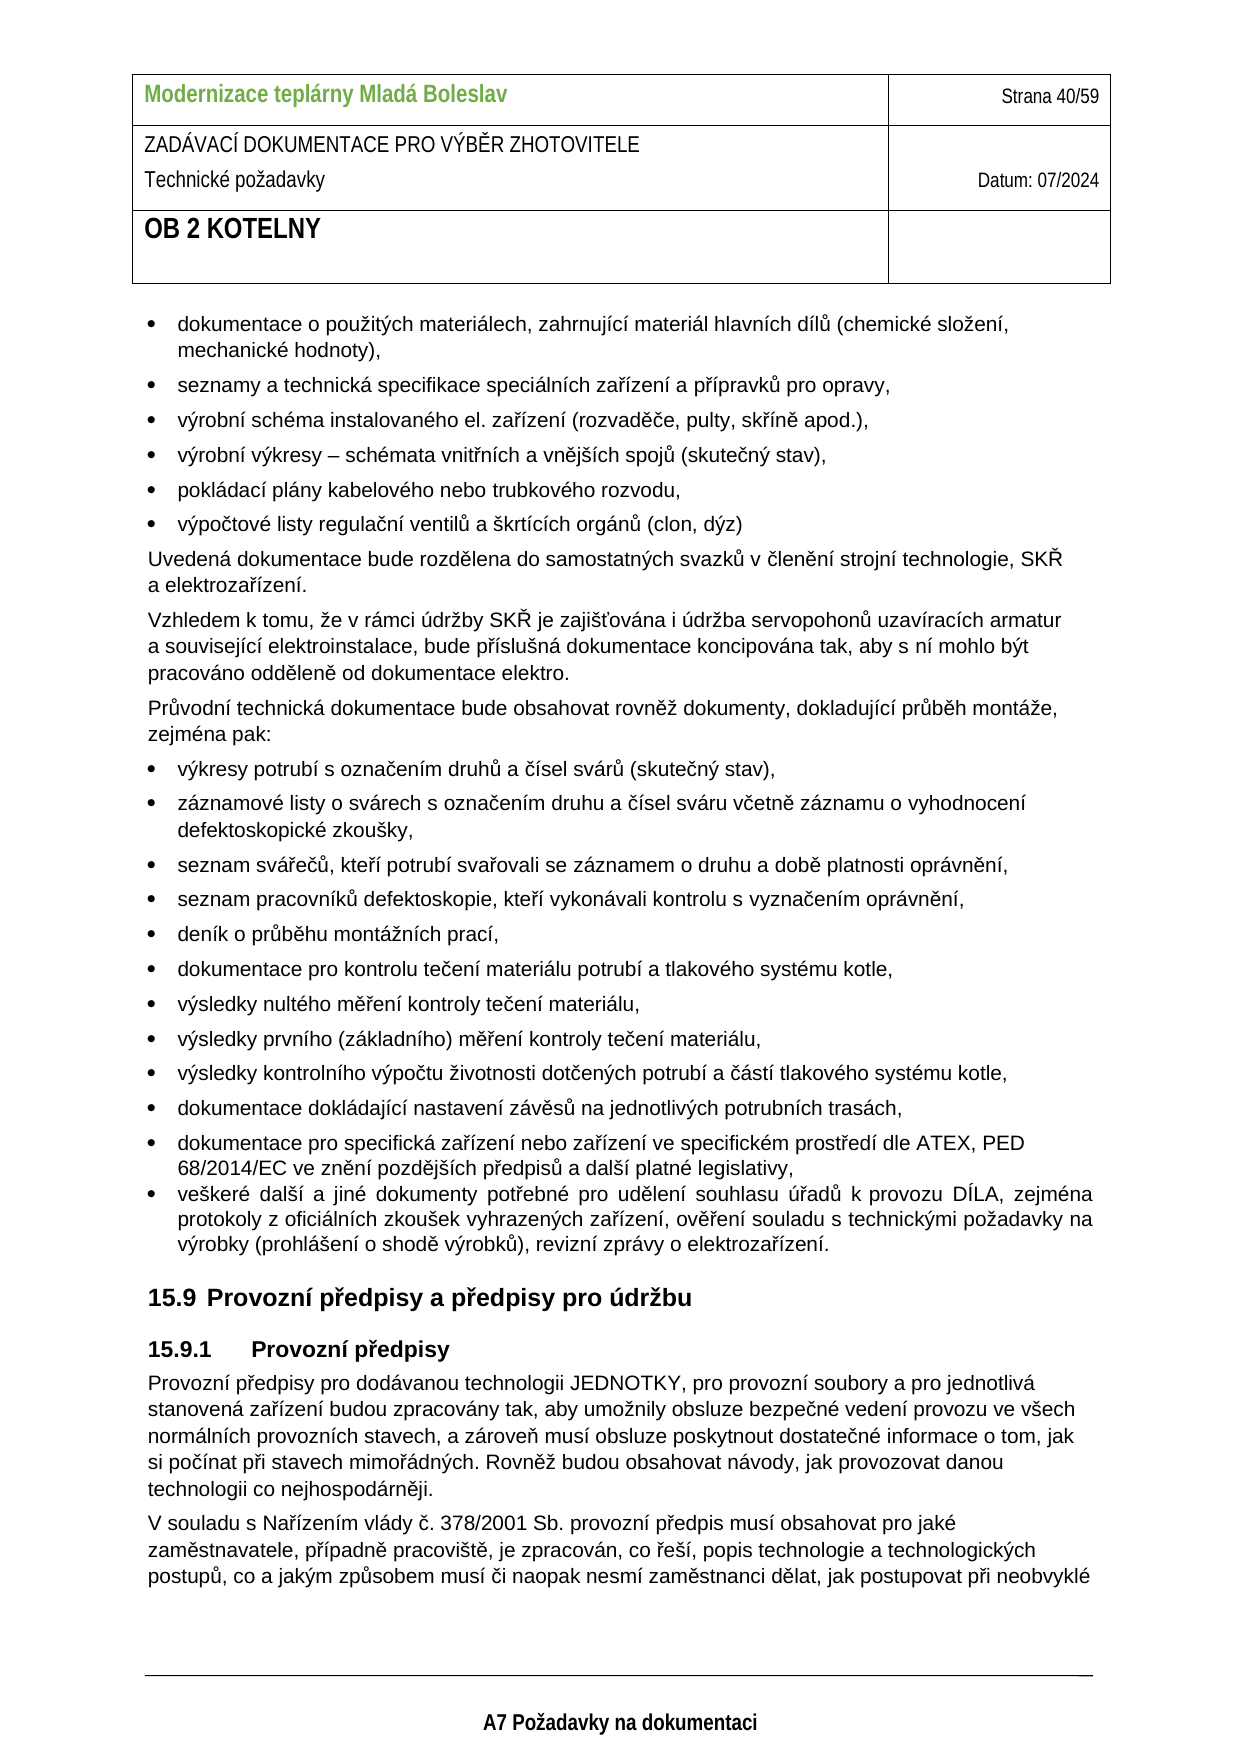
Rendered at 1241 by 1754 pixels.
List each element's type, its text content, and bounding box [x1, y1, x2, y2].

list výkresy potrubí s označením druhů a čísel svárů (skutečný stav), [148, 756, 1093, 781]
list záznamové listy o svárech s označením druhu a čísel sváru včetně záznamu o vyhodnocení defektoskopické zkoušky, [148, 791, 1093, 842]
list výsledky prvního (základního) měření kontroly tečení materiálu, [148, 1026, 1093, 1050]
text Provozní předpisy [148, 1336, 1093, 1363]
list dokumentace o použitých materiálech, zahrnující materiál hlavních dílů (chemické složení, mechanické hodnoty), [148, 312, 1093, 362]
list výrobní výkresy – schémata vnitřních a vnějších spojů (skutečný stav), [148, 443, 1093, 467]
text Vzhledem k tomu, že v rámci údržby SKŘ je zajišťována i údržba servopohonů uzavíracích armatur a související elektroinstalace, bude příslušná dokumentace koncipována tak, aby s ní mohlo být pracováno odděleně od dokumentace elektro. [148, 608, 1093, 685]
list výrobní schéma instalovaného el. zařízení (rozvaděče, pulty, skříně apod.), [148, 408, 1093, 432]
list seznam pracovníků defektoskopie, kteří vykonávali kontrolu s vyznačením oprávnění, [148, 887, 1093, 911]
list dokumentace pro specifická zařízení nebo zařízení ve specifickém prostředí dle ATEX, PED 68/2014/EC ve znění pozdějších předpisů a další platné legislativy, [148, 1131, 1093, 1180]
text Provozní předpisy pro dodávanou technologii JEDNOTKY, pro provozní soubory a pro jednotlivá stanovená zařízení budou zpracovány tak, aby umožnily obsluze bezpečné vedení provozu ve všech normálních provozních stavech, a zároveň musí obsluze poskytnout dostatečné informace o tom, jak si počínat při stavech mimořádných. Rovněž budou obsahovat návody, jak provozovat danou technologii co nejhospodárněji. [148, 1371, 1093, 1500]
list výsledky kontrolního výpočtu životnosti dotčených potrubí a částí tlakového systému kotle, [148, 1061, 1093, 1085]
text Průvodní technická dokumentace bude obsahovat rovněž dokumenty, dokladující průběh montáže, zejména pak: [148, 695, 1093, 746]
list pokládací plány kabelového nebo trubkového rozvodu, [148, 477, 1093, 501]
list veškeré další a jiné dokumenty potřebné pro udělení souhlasu úřadů k provozu DÍLA, zejména protokoly z oficiálních zkoušek vyhrazených zařízení, ověření souladu s technickými požadavky na výrobky (prohlášení o shodě výrobků), revizní zprávy o elektrozařízení. [148, 1181, 1093, 1256]
list dokumentace pro kontrolu tečení materiálu potrubí a tlakového systému kotle, [148, 957, 1093, 981]
list dokumentace dokládající nastavení závěsů na jednotlivých potrubních trasách, [148, 1096, 1093, 1120]
list výsledky nultého měření kontroly tečení materiálu, [148, 992, 1093, 1016]
text Provozní předpisy a předpisy pro údržbu [148, 1282, 1093, 1311]
list deník o průběhu montážních prací, [148, 922, 1093, 946]
text Uvedená dokumentace bude rozdělena do samostatných svazků v členění strojní technologie, SKŘ a elektrozařízení. [148, 547, 1093, 597]
list výpočtové listy regulační ventilů a škrtících orgánů (clon, dýz) [148, 512, 1093, 536]
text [148, 1511, 1093, 1588]
list seznamy a technická specifikace speciálních zařízení a přípravků pro opravy, [148, 373, 1093, 397]
list seznam svářečů, kteří potrubí svařovali se záznamem o druhu a době platnosti oprávnění, [148, 852, 1093, 876]
